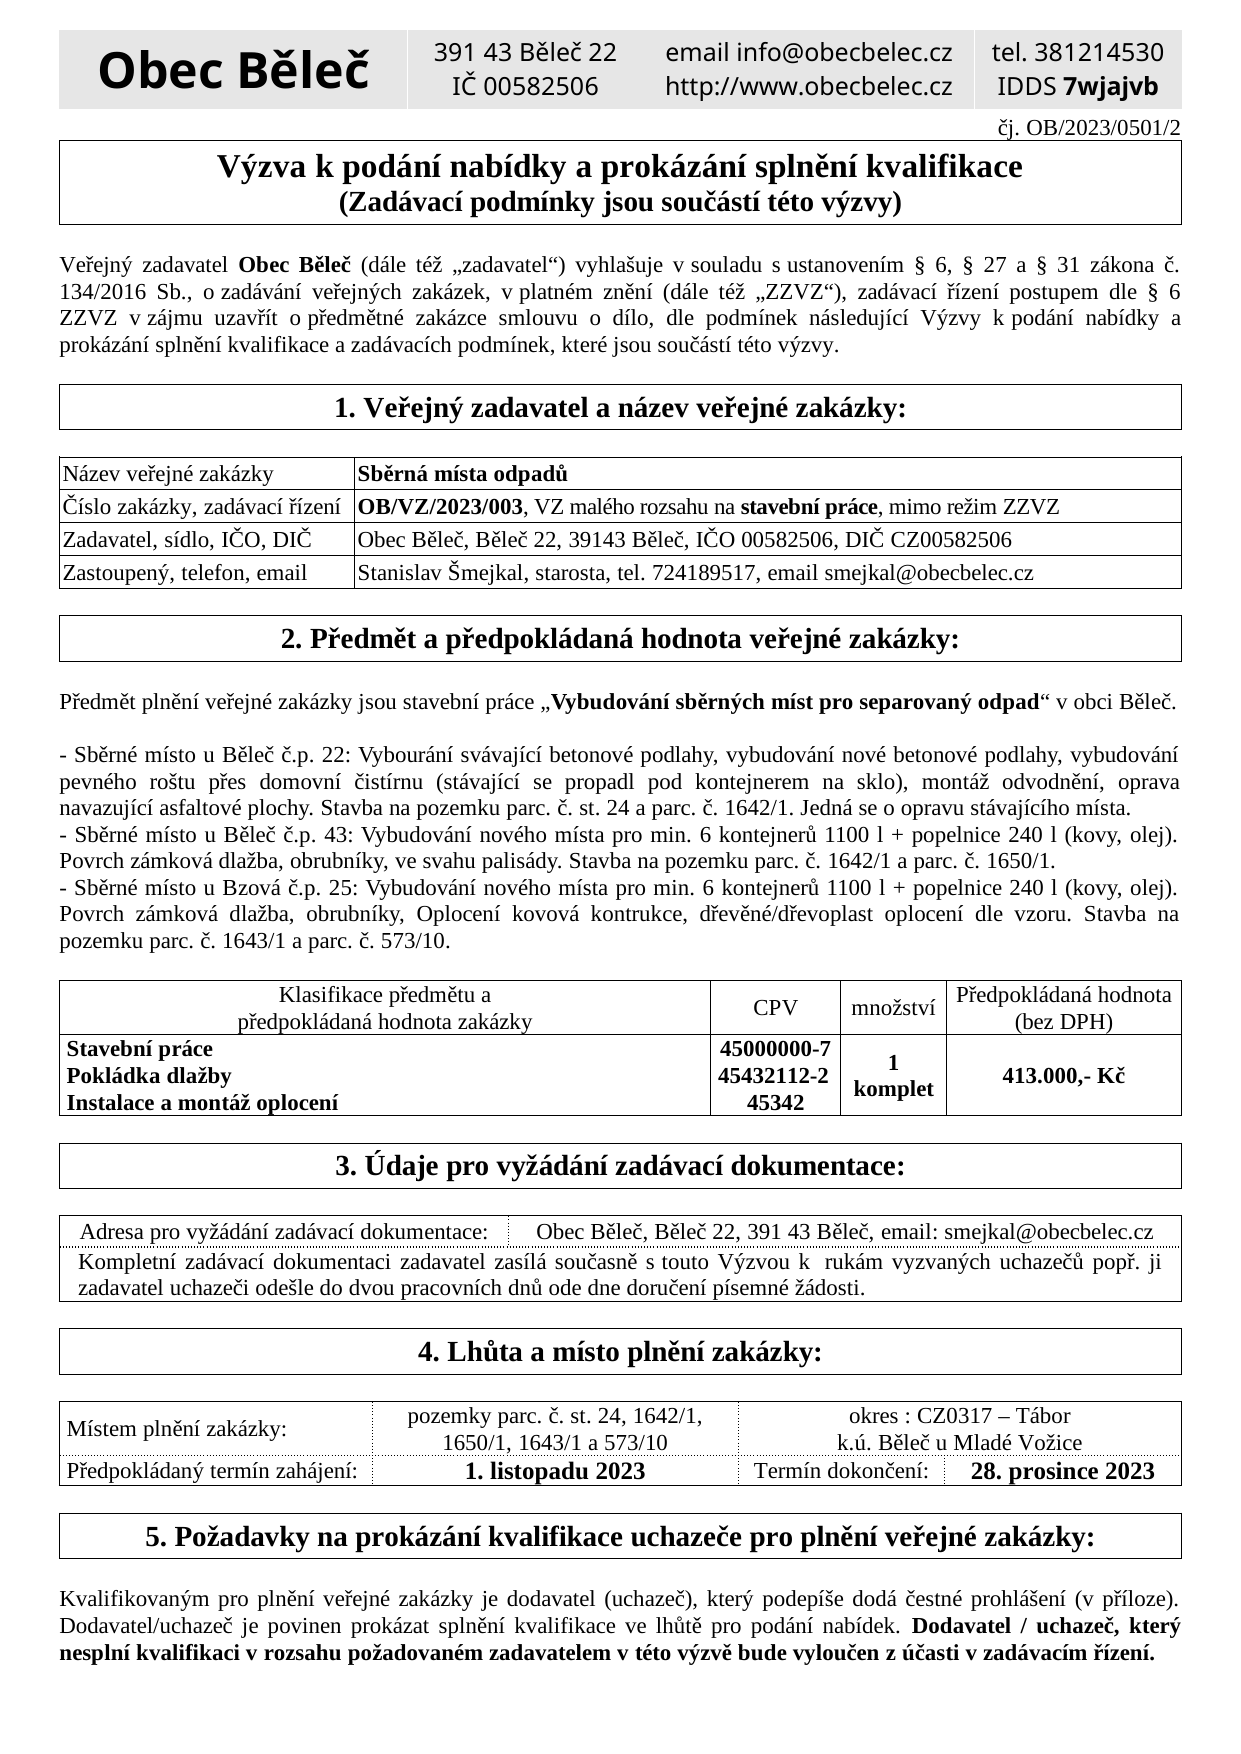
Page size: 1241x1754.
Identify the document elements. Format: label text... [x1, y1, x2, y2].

table_cell Stanislav Šmejkal, starosta, tel. 724189517, email smejkal@obecbelec.cz [355, 556, 1181, 588]
table_header 5. Požadavky na prokázání kvalifikace uchazeče pro plnění veřejné zakázky: [60, 1514, 1181, 1558]
text - Sběrné místo u Bzová č.p. 25: Vybudování nového místa pro min. 6 kontejnerů 1100 l + popelnice 240 l (kovy, olej). Povrch zámková dlažba, obrubníky, Oplocení kovová kontrukce, dřevěné/dřevoplast oplocení dle vzoru. Stavba na pozemku parc. č. 1643/1 a parc. č. 573/10. [59, 874, 1181, 953]
table_header Obec Běleč, Běleč 22, 391 43 Běleč, email: smejkal@obecbelec.cz [509, 1216, 1181, 1246]
text - Sběrné místo u Běleč č.p. 22: Vybourání svávající betonové podlahy, vybudování nové betonové podlahy, vybudování pevného roštu přes domovní čistírnu (stávající se propadl pod kontejnerem na sklo), montáž odvodnění, oprava navazující asfaltové plochy. Stavba na pozemku parc. č. st. 24 a parc. č. 1642/1. Jedná se o opravu stávajícího místa. [59, 741, 1181, 821]
table_cell 28. prosince 2023 [945, 1455, 1181, 1485]
table_header Adresa pro vyžádání zadávací dokumentace: [60, 1216, 509, 1246]
table_header pozemky parc. č. st. 24, 1642/1, 1650/1, 1643/1 a 573/10 [372, 1402, 738, 1455]
table_cell 1. listopadu 2023 [372, 1455, 738, 1485]
table_cell Stavební práce Pokládka dlažby Instalace a montáž oplocení [60, 1035, 710, 1115]
table_header Výzva k podání nabídky a prokázání splnění kvalifikace (Zadávací podmínky jsou součástí této výzvy) [60, 141, 1181, 224]
table_header Předpokládaná hodnota (bez DPH) [947, 981, 1181, 1034]
text čj. OB/2023/0501/2 [59, 113, 1181, 140]
table_header Klasifikace předmětu a předpokládaná hodnota zakázky [60, 981, 710, 1034]
table_cell Zastoupený, telefon, email [60, 556, 354, 588]
text - Sběrné místo u Běleč č.p. 43: Vybudování nového místa pro min. 6 kontejnerů 1100 l + popelnice 240 l (kovy, olej). Povrch zámková dlažba, obrubníky, ve svahu palisády. Stavba na pozemku parc. č. 1642/1 a parc. č. 1650/1. [59, 821, 1181, 874]
text Předmět plnění veřejné zakázky jsou stavební práce „Vybudování sběrných míst pro separovaný odpad“ v obci Běleč. [59, 688, 1181, 714]
list Kvalifikovaným pro plnění veřejné zakázky je dodavatel (uchazeč), který podepíše dodá čestné prohlášení (v příloze). Dodavatel/uchazeč je povinen prokázat splnění kvalifikace ve lhůtě pro podání nabídek. Dodavatel / uchazeč, který nesplní kvalifikaci v rozsahu požadovaném zadavatelem v této výzvě bude vyloučen z účasti v zadávacím řízení. [59, 1585, 1181, 1665]
table_cell Zadavatel, sídlo, IČO, DIČ [60, 523, 354, 555]
table_cell Předpokládaný termín zahájení: [60, 1455, 372, 1485]
table_header Sběrná místa odpadů [355, 458, 1181, 489]
table_cell 1 komplet [841, 1035, 946, 1115]
table_header 4. Lhůta a místo plnění zakázky: [60, 1329, 1181, 1374]
table_header CPV [711, 981, 840, 1034]
table_cell Kompletní zadávací dokumentaci zadavatel zasílá současně s touto Výzvou k rukám vyzvaných uchazečů popř. ji zadavatel uchazeči odešle do dvou pracovních dnů ode dne doručení písemné žádosti. [60, 1246, 1181, 1301]
table_cell 413.000,- Kč [947, 1035, 1181, 1115]
table_cell OB/VZ/2023/003, VZ malého rozsahu na stavební práce, mimo režim ZZVZ [355, 490, 1181, 522]
table_header Název veřejné zakázky [60, 458, 354, 489]
table_header 1. Veřejný zadavatel a název veřejné zakázky: [60, 385, 1181, 429]
table_cell Obec Běleč, Běleč 22, 39143 Běleč, IČO 00582506, DIČ CZ00582506 [355, 523, 1181, 555]
table_cell Termín dokončení: [738, 1455, 945, 1485]
list Veřejný zadavatel Obec Běleč (dále též „zadavatel“) vyhlašuje v souladu s ustanovením § 6, § 27 a § 31 zákona č. 134/2016 Sb., o zadávání veřejných zakázek, v platném znění (dále též „ZZVZ“), zadávací řízení postupem dle § 6 ZZVZ v zájmu uzavřít o předmětné zakázce smlouvu o dílo, dle podmínek následující Výzvy k podání nabídky a prokázání splnění kvalifikace a zadávacích podmínek, které jsou součástí této výzvy. [59, 251, 1181, 357]
table_header Místem plnění zakázky: [60, 1402, 372, 1455]
table_header množství [841, 981, 946, 1034]
table_header 3. Údaje pro vyžádání zadávací dokumentace: [60, 1144, 1181, 1188]
table_header okres : CZ0317 – Tábor k.ú. Běleč u Mladé Vožice [738, 1402, 1181, 1455]
table_header 2. Předmět a předpokládaná hodnota veřejné zakázky: [60, 616, 1181, 661]
table_cell Číslo zakázky, zadávací řízení [60, 490, 354, 522]
table_cell 45000000-7 45432112-2 45342 [711, 1035, 840, 1115]
